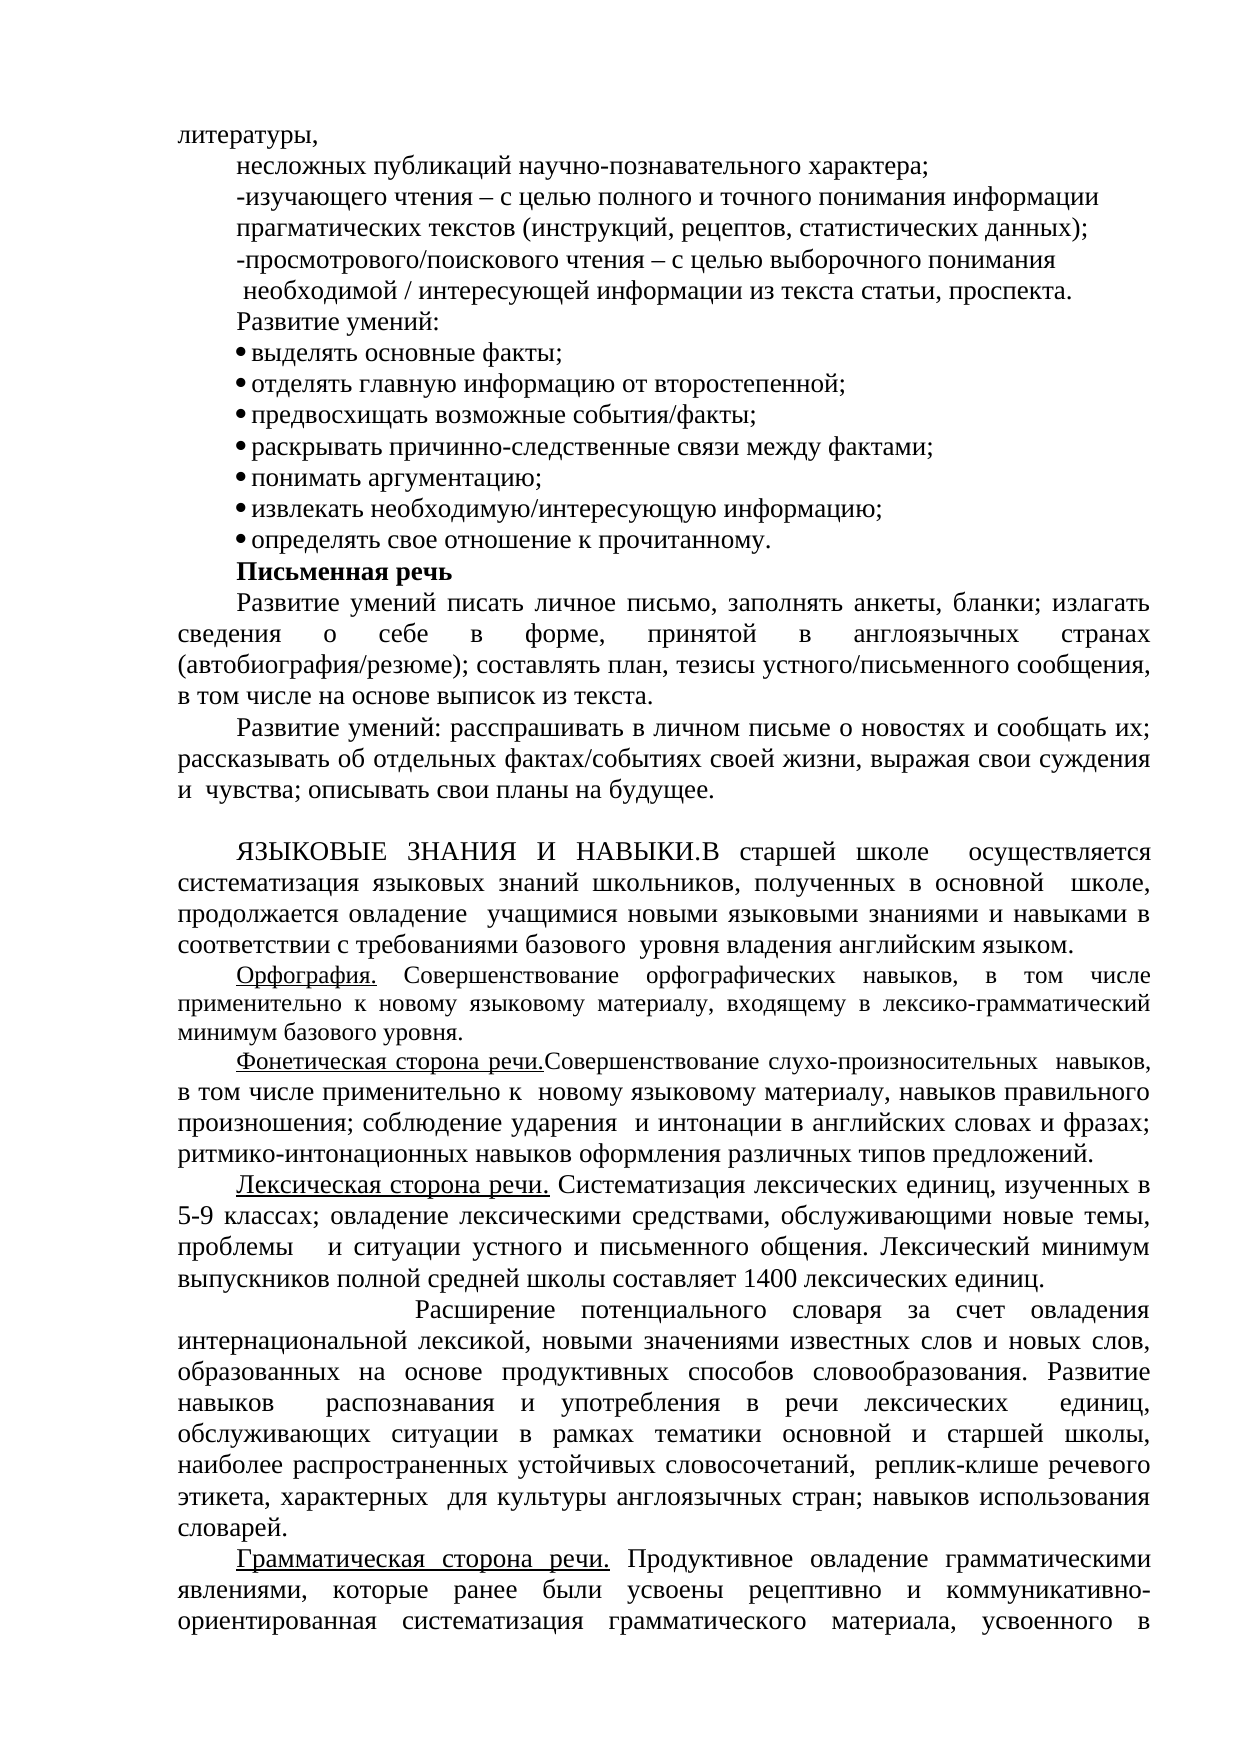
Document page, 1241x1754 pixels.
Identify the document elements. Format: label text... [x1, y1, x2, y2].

list раскрывать причинно-следственные связи между фактами; [177, 430, 1152, 461]
text -просмотрового/поискового чтения – с целью выборочного понимания [177, 243, 1152, 274]
list предвосхищать возможные события/факты; [177, 399, 1152, 430]
list выделять основные факты; [177, 336, 1152, 367]
text Лексическая сторона речи. Систематизация лексических единиц, изученных в 5-9 классах; овладение лексическими средствами, обслуживающими новые темы, проблемы и ситуации устного и письменного общения. Лексический минимум выпускников полной средней школы составляет 1400 лексических единиц. [177, 1168, 1152, 1293]
text необходимой / интересующей информации из текста статьи, проспекта. [177, 274, 1152, 305]
text Развитие умений писать личное письмо, заполнять анкеты, бланки; излагать сведения о себе в форме, принятой в англоязычных странах (автобиография/резюме); составлять план, тезисы устного/письменного сообщения, в том числе на основе выписок из текста. [177, 586, 1152, 711]
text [177, 1542, 1152, 1635]
text ЯЗЫКОВЫЕ ЗНАНИЯ И НАВЫКИ.В старшей школе осуществляется систематизация языковых знаний школьников, полученных в основной школе, продолжается овладение учащимися новыми языковыми знаниями и навыками в соответствии с требованиями базового уровня владения английским языком. [177, 835, 1152, 960]
text прагматических текстов (инструкций, рецептов, статистических данных); [177, 212, 1152, 243]
text Фонетическая сторона речи.Совершенствование слухо-произносительных навыков, в том числе применительно к новому языковому материалу, навыков правильного произношения; соблюдение ударения и интонации в английских словах и фразах; ритмико-интонационных навыков оформления различных типов предложений. [177, 1046, 1152, 1168]
text Развитие умений: [177, 305, 1152, 336]
text Развитие умений: расспрашивать в личном письме о новостях и сообщать их; рассказывать об отдельных фактах/событиях своей жизни, выражая свои суждения и чувства; описывать свои планы на будущее. [177, 711, 1152, 804]
list определять свое отношение к прочитанному. [177, 524, 1152, 555]
list извлекать необходимую/интересующую информацию; [177, 492, 1152, 524]
text Орфография. Совершенствование орфографических навыков, в том числе применительно к новому языковому материалу, входящему в лексико-грамматический минимум базового уровня. [177, 960, 1152, 1046]
text Расширение потенциального словаря за счет овладения интернациональной лексикой, новыми значениями известных слов и новых слов, образованных на основе продуктивных способов словообразования. Развитие навыков распознавания и употребления в речи лексических единиц, обслуживающих ситуации в рамках тематики основной и старшей школы, наиболее распространенных устойчивых словосочетаний, реплик-клише речевого этикета, характерных для культуры англоязычных стран; навыков использования словарей. [177, 1293, 1152, 1542]
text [177, 118, 1152, 149]
text Письменная речь [177, 555, 1152, 586]
list отделять главную информацию от второстепенной; [177, 367, 1152, 399]
list понимать аргументацию; [177, 461, 1152, 492]
text несложных публикаций научно-познавательного характера; [177, 149, 1152, 180]
text -изучающего чтения – с целью полного и точного понимания информации [177, 180, 1152, 212]
